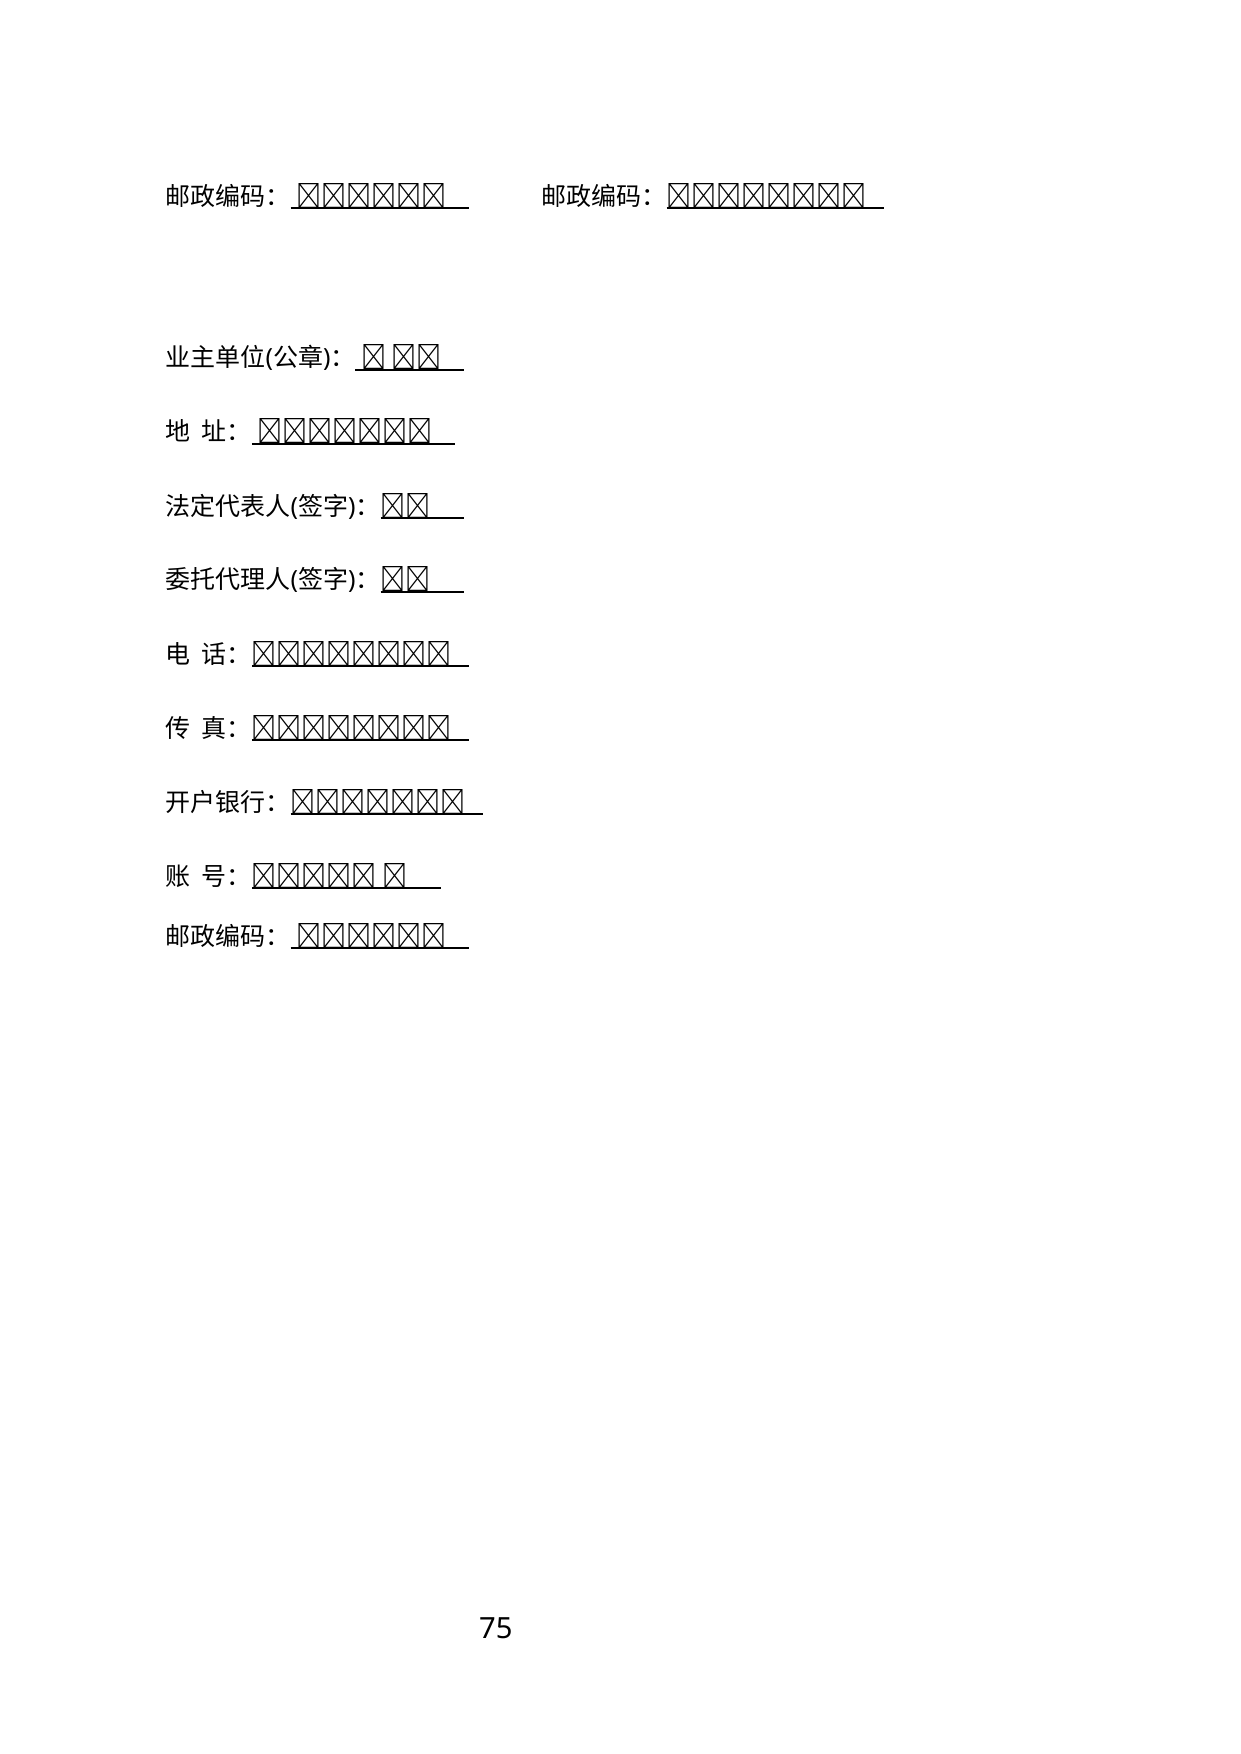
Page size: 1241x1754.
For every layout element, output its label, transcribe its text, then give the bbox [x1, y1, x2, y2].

text 邮政编码：  [165, 916, 1092, 952]
text 电 话： [165, 620, 1092, 685]
text 开户银行： [165, 768, 1092, 833]
text 委托代理人(签字)： [165, 546, 1092, 611]
text 地 址：  [165, 397, 1092, 462]
text 邮政编码：  邮政编码： [165, 162, 1092, 227]
text 业主单位(公章)：   [165, 323, 1092, 388]
text 法定代表人(签字)： [165, 472, 1092, 537]
text 账 号：  [165, 842, 1092, 907]
text 传 真： [165, 694, 1092, 759]
